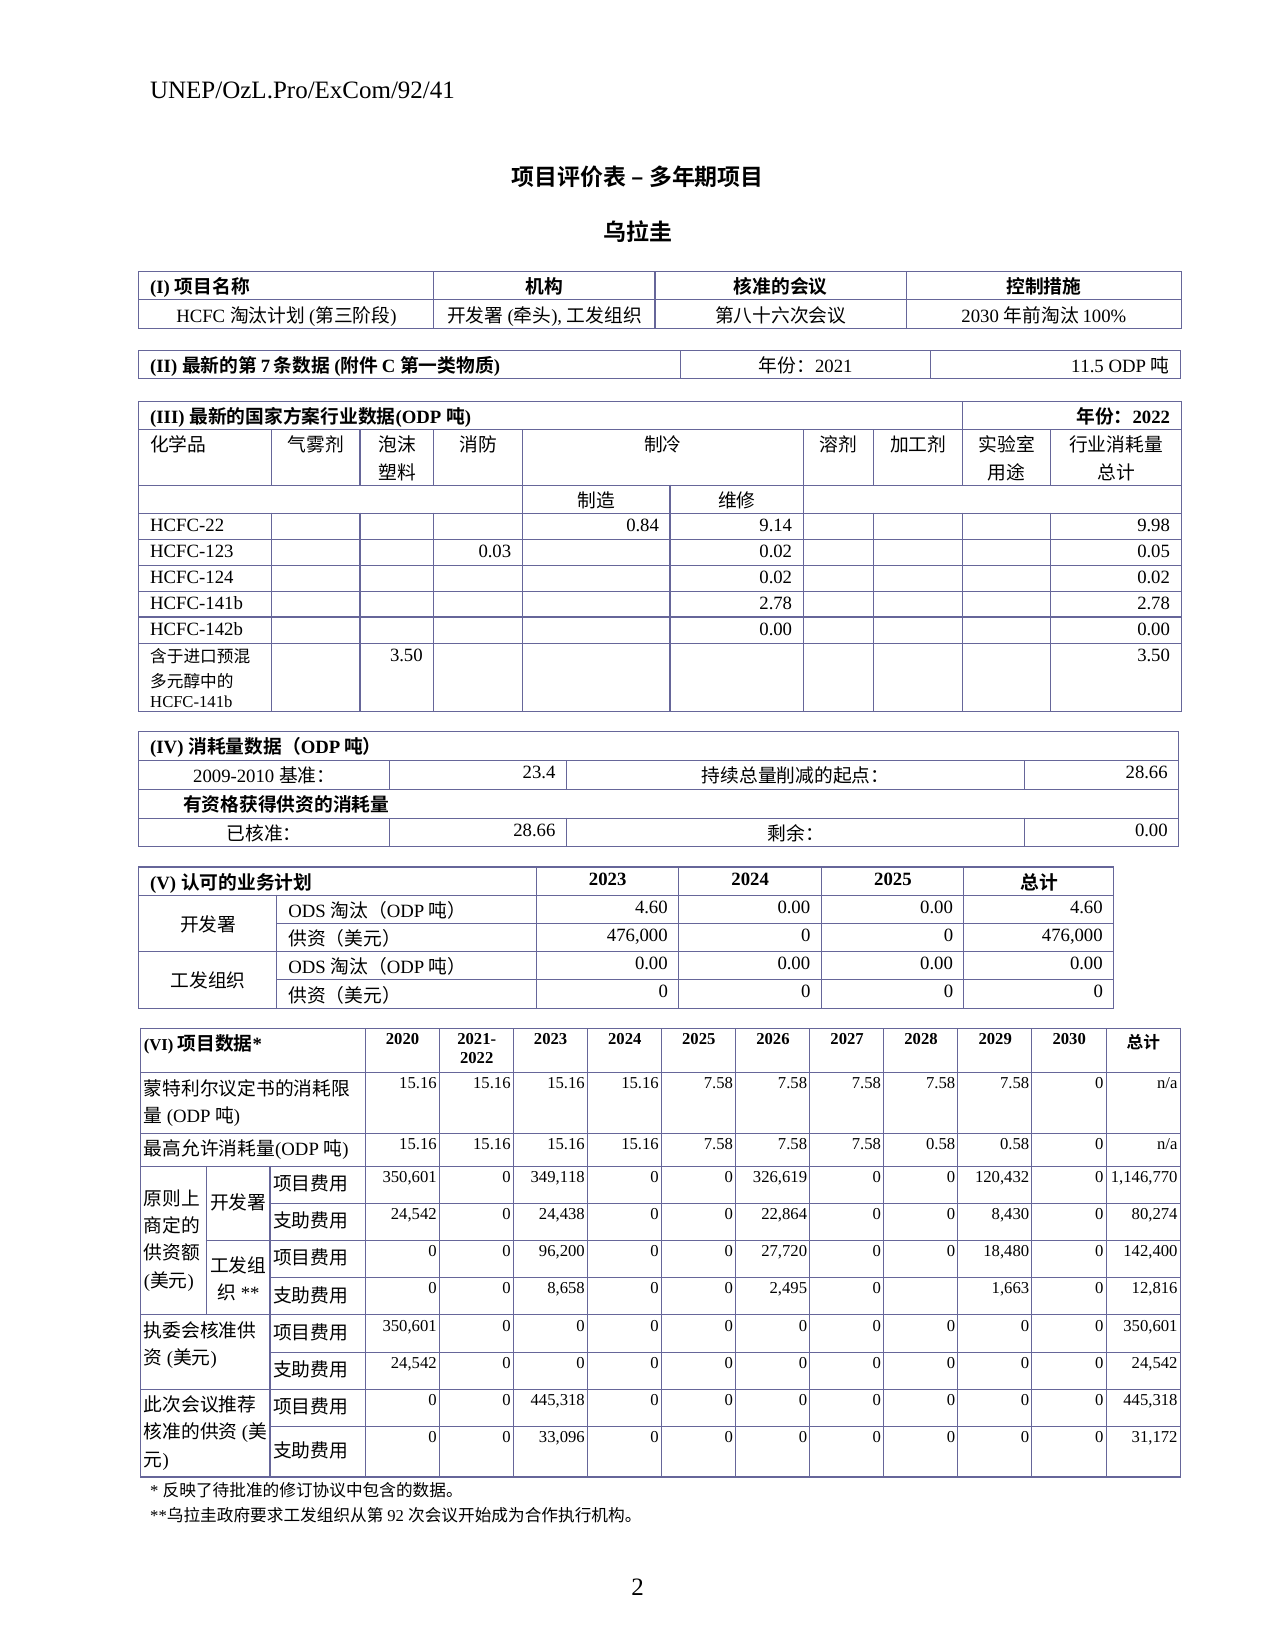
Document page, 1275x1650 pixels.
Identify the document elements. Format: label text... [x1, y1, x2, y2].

table_cell [804, 514, 873, 539]
table_cell 0.00 [671, 618, 803, 642]
table_cell 已核准： [139, 819, 389, 846]
table_cell 12,816 [1107, 1278, 1180, 1314]
table_cell 0 [736, 1427, 809, 1476]
table_cell 支助费用 [271, 1427, 365, 1476]
table_cell 供资（美元） [277, 924, 536, 951]
table_cell 0 [662, 1204, 735, 1240]
table_cell 0 [958, 1390, 1031, 1426]
table_cell 0 [884, 1167, 957, 1203]
table_header (I) 项目名称 [139, 272, 433, 299]
table_cell 0 [366, 1390, 439, 1426]
table_cell 0.02 [671, 566, 803, 591]
table_cell 此次会议推荐核准的供资 (美元) [141, 1390, 269, 1476]
table_cell [874, 566, 962, 591]
table_cell 24,542 [366, 1353, 439, 1389]
table_cell HCFC-22 [139, 514, 271, 539]
table_cell 15.16 [588, 1134, 661, 1166]
table_cell 18,480 [958, 1241, 1031, 1277]
table_cell 制冷 [523, 430, 803, 484]
table_cell 0 [884, 1353, 957, 1389]
table_cell 7.58 [736, 1134, 809, 1166]
table_cell 23.4 [390, 761, 566, 789]
table_cell 24,542 [1107, 1353, 1180, 1389]
table_cell [272, 644, 359, 711]
table_cell [434, 592, 522, 616]
table_cell 制造 [523, 486, 669, 513]
table_cell 350,601 [366, 1315, 439, 1352]
table_cell 3.50 [361, 644, 433, 711]
table_cell 开发署 (牵头), 工发组织 [434, 300, 654, 327]
table_cell 0 [1032, 1073, 1106, 1132]
table_cell 0 [662, 1427, 735, 1476]
table_cell 0 [822, 980, 963, 1007]
table_header 2029 [958, 1029, 1031, 1072]
table_cell 实验室用途 [963, 430, 1050, 484]
table_cell 0 [884, 1204, 957, 1240]
table_cell 原则上商定的供资额 (美元) [141, 1167, 206, 1314]
table_cell 0 [440, 1353, 513, 1389]
table_cell 350,601 [1107, 1315, 1180, 1352]
table_cell [523, 644, 669, 711]
table_cell [361, 592, 433, 616]
table_cell [884, 1278, 957, 1314]
table_cell [272, 540, 359, 564]
table_cell [804, 566, 873, 591]
table_cell [963, 618, 1050, 642]
table_cell 0 [440, 1315, 513, 1352]
table_header 总计 [1107, 1029, 1180, 1072]
table_cell 0 [440, 1204, 513, 1240]
table_cell 28.66 [1025, 761, 1178, 789]
table_cell 2,495 [736, 1278, 809, 1314]
table_cell 24,438 [514, 1204, 587, 1240]
table_cell 0.00 [679, 896, 821, 923]
table_cell [874, 514, 962, 539]
table_cell 0.02 [671, 540, 803, 564]
table_cell 0.00 [1051, 618, 1181, 642]
table_cell 24,542 [366, 1204, 439, 1240]
table_cell 0 [958, 1353, 1031, 1389]
table_cell 0 [884, 1427, 957, 1476]
table_cell 供资（美元） [277, 980, 536, 1007]
table_cell [804, 644, 873, 711]
table_cell 0.03 [434, 540, 522, 564]
table_cell [361, 514, 433, 539]
text **乌拉圭政府要求工发组织从第 92 次会议开始成为合作执行机构。 [150, 1502, 1125, 1526]
table_cell n/a [1107, 1134, 1180, 1166]
table_cell n/a [1107, 1073, 1180, 1132]
table_cell 0 [440, 1241, 513, 1277]
table_cell 维修 [671, 486, 803, 513]
table_cell 0 [1032, 1390, 1106, 1426]
table_cell 15.16 [440, 1134, 513, 1166]
table_cell [963, 566, 1050, 591]
table_cell 最高允许消耗量(ODP 吨) [141, 1134, 365, 1166]
table_cell 0 [588, 1427, 661, 1476]
table_header (V) 认可的业务计划 [139, 868, 536, 894]
table_cell [272, 618, 359, 642]
table_cell [963, 540, 1050, 564]
table_header (IV) 消耗量数据（ODP吨） [139, 732, 1178, 760]
table_header 2020 [366, 1029, 439, 1072]
text 乌拉圭 [150, 214, 1125, 247]
table_cell HCFC 淘汰计划 (第三阶段) [139, 300, 433, 327]
table_header 2027 [810, 1029, 883, 1072]
table_cell 80,274 [1107, 1204, 1180, 1240]
table_cell 执委会核准供资 (美元) [141, 1315, 269, 1389]
table_cell 0 [736, 1315, 809, 1352]
table_cell 0.00 [822, 952, 963, 979]
table_cell 33,096 [514, 1427, 587, 1476]
table_cell 7.58 [810, 1134, 883, 1166]
table_cell [874, 540, 962, 564]
table_header (II) 最新的第7条数据 (附件C 第一类物质) [139, 351, 680, 378]
table_cell 0 [440, 1427, 513, 1476]
table_cell [272, 514, 359, 539]
table_cell [434, 514, 522, 539]
table_cell 0 [662, 1167, 735, 1203]
table_cell [804, 540, 873, 564]
table_cell 350,601 [366, 1167, 439, 1203]
table_header 核准的会议 [656, 272, 906, 299]
table_cell 0 [366, 1241, 439, 1277]
table_cell [361, 540, 433, 564]
table_cell 0 [662, 1353, 735, 1389]
table_cell 剩余： [567, 819, 1024, 846]
table_cell [804, 618, 873, 642]
table_cell 476,000 [537, 924, 678, 951]
table_header 2023 [537, 868, 678, 894]
table_cell 0 [810, 1315, 883, 1352]
table_cell 0 [662, 1390, 735, 1426]
table_header 2025 [822, 868, 963, 894]
table_cell 0 [1032, 1241, 1106, 1277]
table_cell 22,864 [736, 1204, 809, 1240]
table_cell 0 [1032, 1353, 1106, 1389]
table_cell 31,172 [1107, 1427, 1180, 1476]
table_cell 1,663 [958, 1278, 1031, 1314]
table_cell 有资格获得供资的消耗量 [139, 790, 1178, 817]
text 项目评价表 – 多年期项目 [150, 159, 1125, 192]
table_cell 0.84 [523, 514, 669, 539]
table_cell [804, 592, 873, 616]
table_cell 0.58 [958, 1134, 1031, 1166]
table_cell [874, 618, 962, 642]
table_cell 0.00 [679, 952, 821, 979]
table_header 年份：2021 [681, 351, 930, 378]
table_cell [434, 566, 522, 591]
table_header 2030 [1032, 1029, 1106, 1072]
table_cell 0 [884, 1390, 957, 1426]
table_cell 4.60 [964, 896, 1113, 923]
table_header 年份：2022 [963, 402, 1181, 429]
table_cell 0.58 [884, 1134, 957, 1166]
table_cell [434, 618, 522, 642]
table_cell 0 [810, 1353, 883, 1389]
table_cell 0 [810, 1390, 883, 1426]
table_cell 溶剂 [804, 430, 873, 484]
table_header 11.5 ODP 吨 [931, 351, 1180, 378]
table_cell [434, 644, 522, 711]
table_header 2024 [679, 868, 821, 894]
table_header (VI) 项目数据* [141, 1029, 365, 1072]
table_cell 120,432 [958, 1167, 1031, 1203]
table_cell 7.58 [810, 1073, 883, 1132]
table_cell 0 [810, 1241, 883, 1277]
table_cell 工发组织 ** [207, 1241, 269, 1314]
table_cell 0 [588, 1278, 661, 1314]
table_cell 第八十六次会议 [656, 300, 906, 327]
table_cell 0 [588, 1353, 661, 1389]
table_cell 15.16 [514, 1073, 587, 1132]
table_cell 0.00 [964, 952, 1113, 979]
table_cell 15.16 [514, 1134, 587, 1166]
table_cell 0 [736, 1353, 809, 1389]
table_cell 0 [514, 1353, 587, 1389]
table_cell 7.58 [884, 1073, 957, 1132]
table_cell 0 [662, 1278, 735, 1314]
table_cell ODS 淘汰（ODP 吨） [277, 896, 536, 923]
table_cell 0 [588, 1390, 661, 1426]
table_cell 9.98 [1051, 514, 1181, 539]
table_cell 0 [1032, 1134, 1106, 1166]
table_cell 0 [810, 1167, 883, 1203]
table_cell 工发组织 [139, 952, 276, 1007]
table_cell 4.60 [537, 896, 678, 923]
table_cell 0 [366, 1278, 439, 1314]
table_cell 0 [810, 1427, 883, 1476]
table_cell 2009-2010 基准： [139, 761, 389, 789]
table_cell [361, 566, 433, 591]
table_cell ODS 淘汰（ODP 吨） [277, 952, 536, 979]
table_cell 0.00 [822, 896, 963, 923]
table_cell 0 [884, 1315, 957, 1352]
table_cell 0 [964, 980, 1113, 1007]
table_cell [523, 592, 669, 616]
table_cell [804, 486, 1181, 513]
table_cell 0 [822, 924, 963, 951]
table_cell 项目费用 [271, 1241, 365, 1277]
table_cell 9.14 [671, 514, 803, 539]
table_cell 0 [588, 1315, 661, 1352]
table_cell 支助费用 [271, 1204, 365, 1240]
table_cell [874, 592, 962, 616]
table_cell 2.78 [671, 592, 803, 616]
table_cell 行业消耗量总计 [1051, 430, 1181, 484]
table_cell 0 [662, 1315, 735, 1352]
table_cell 0 [440, 1390, 513, 1426]
table_cell 476,000 [964, 924, 1113, 951]
table_cell 开发署 [139, 896, 276, 951]
table_cell [523, 566, 669, 591]
table_cell 142,400 [1107, 1241, 1180, 1277]
table_header 机构 [434, 272, 654, 299]
table_cell HCFC-124 [139, 566, 271, 591]
table_header 2026 [736, 1029, 809, 1072]
table_cell 蒙特利尔议定书的消耗限量 (ODP 吨) [141, 1073, 365, 1132]
table_cell [361, 618, 433, 642]
table_cell 0 [1032, 1278, 1106, 1314]
table_cell 7.58 [662, 1134, 735, 1166]
table_cell [963, 644, 1050, 711]
table_cell HCFC-123 [139, 540, 271, 564]
table_cell 15.16 [588, 1073, 661, 1132]
table_cell 消防 [434, 430, 522, 484]
table_header 总计 [964, 868, 1113, 894]
table_cell 7.58 [736, 1073, 809, 1132]
table_cell 2.78 [1051, 592, 1181, 616]
table_cell 8,658 [514, 1278, 587, 1314]
table_cell [963, 514, 1050, 539]
table_cell 0.02 [1051, 566, 1181, 591]
table_cell [963, 592, 1050, 616]
table_cell 0 [1032, 1167, 1106, 1203]
table_cell 加工剂 [874, 430, 962, 484]
table_cell 0 [440, 1167, 513, 1203]
table_cell 15.16 [440, 1073, 513, 1132]
table_cell 3.50 [1051, 644, 1181, 711]
table_cell 0 [958, 1315, 1031, 1352]
table_header 控制措施 [907, 272, 1181, 299]
table_cell 0.00 [537, 952, 678, 979]
table_header 2028 [884, 1029, 957, 1072]
table_cell [272, 566, 359, 591]
table_cell 0 [1032, 1427, 1106, 1476]
table_cell 支助费用 [271, 1353, 365, 1389]
table_cell HCFC-142b [139, 618, 271, 642]
table_cell 445,318 [514, 1390, 587, 1426]
table_cell 持续总量削减的起点： [567, 761, 1024, 789]
table_cell 项目费用 [271, 1315, 365, 1352]
table_header 2023 [514, 1029, 587, 1072]
table_cell 326,619 [736, 1167, 809, 1203]
table_cell 支助费用 [271, 1278, 365, 1314]
table_cell 项目费用 [271, 1390, 365, 1426]
table_cell 0 [1032, 1204, 1106, 1240]
table_cell 0 [588, 1241, 661, 1277]
table_cell [671, 644, 803, 711]
table_cell [874, 644, 962, 711]
text * 反映了待批准的修订协议中包含的数据。 [150, 1478, 1125, 1502]
table_cell 0 [736, 1390, 809, 1426]
table_cell 0.05 [1051, 540, 1181, 564]
table_cell [272, 592, 359, 616]
table_cell 27,720 [736, 1241, 809, 1277]
table_header (III) 最新的国家方案行业数据(ODP 吨) [139, 402, 962, 429]
table_cell 7.58 [662, 1073, 735, 1132]
table_header 2021-2022 [440, 1029, 513, 1072]
table_cell 0 [662, 1241, 735, 1277]
table_cell HCFC-141b [139, 592, 271, 616]
table_cell 含于进口预混多元醇中的HCFC-141b [139, 644, 271, 711]
table_cell 0 [810, 1278, 883, 1314]
table_header 2024 [588, 1029, 661, 1072]
table_cell 445,318 [1107, 1390, 1180, 1426]
table_cell 96,200 [514, 1241, 587, 1277]
table_cell 15.16 [366, 1134, 439, 1166]
table_cell 0 [884, 1241, 957, 1277]
table_cell 项目费用 [271, 1167, 365, 1203]
table_cell 28.66 [390, 819, 566, 846]
table_cell 0 [537, 980, 678, 1007]
table_cell 气雾剂 [272, 430, 359, 484]
table_cell 0 [958, 1427, 1031, 1476]
table_cell [139, 486, 522, 513]
table_cell 0 [440, 1278, 513, 1314]
table_cell 泡沫塑料 [361, 430, 433, 484]
table_cell 2030 年前淘汰100% [907, 300, 1181, 327]
table_cell 开发署 [207, 1167, 269, 1240]
table_cell 0 [679, 924, 821, 951]
table_cell 0 [810, 1204, 883, 1240]
table_cell 0 [588, 1167, 661, 1203]
table_cell 8,430 [958, 1204, 1031, 1240]
table_cell 0 [514, 1315, 587, 1352]
table_cell 0 [679, 980, 821, 1007]
table_cell 0 [366, 1427, 439, 1476]
table_cell 化学品 [139, 430, 271, 484]
table_cell [523, 540, 669, 564]
table_cell 1,146,770 [1107, 1167, 1180, 1203]
table_cell 7.58 [958, 1073, 1031, 1132]
table_cell 0 [1032, 1315, 1106, 1352]
table_cell 15.16 [366, 1073, 439, 1132]
table_cell 0 [588, 1204, 661, 1240]
table_header 2025 [662, 1029, 735, 1072]
table_cell [523, 618, 669, 642]
table_cell 349,118 [514, 1167, 587, 1203]
table_cell 0.00 [1025, 819, 1178, 846]
